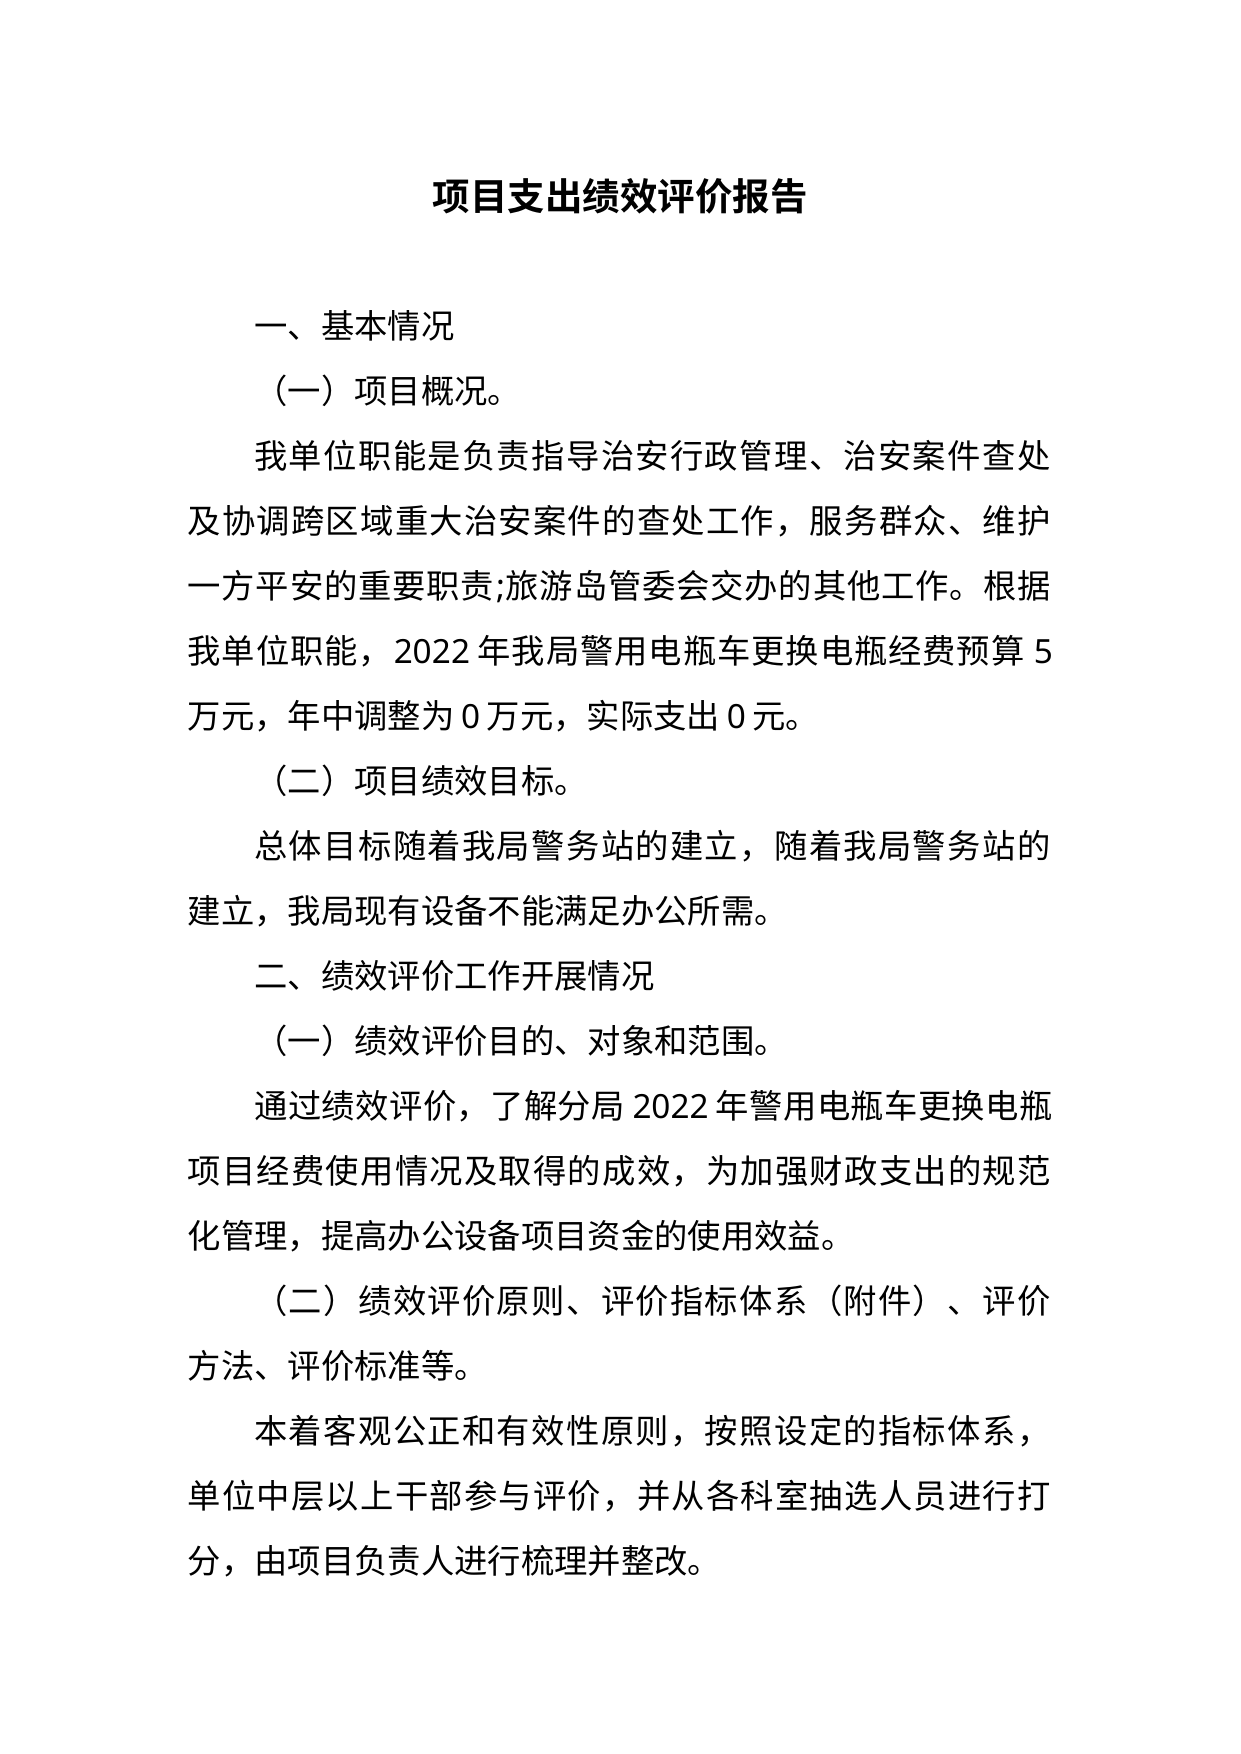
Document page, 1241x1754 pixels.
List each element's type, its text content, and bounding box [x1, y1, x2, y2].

text （二）项目绩效目标。 [187, 747, 1053, 812]
text 我单位职能是负责指导治安行政管理、治安案件查处及协调跨区域重大治安案件的查处工作，服务群众、维护一方平安的重要职责;旅游岛管委会交办的其他工作。根据我单位职能，2022年我局警用电瓶车更换电瓶经费预算5万元，年中调整为0万元，实际支出0元。 [187, 422, 1053, 747]
text 项目支出绩效评价报告 [187, 162, 1053, 227]
text 通过绩效评价，了解分局2022年警用电瓶车更换电瓶项目经费使用情况及取得的成效，为加强财政支出的规范化管理，提高办公设备项目资金的使用效益。 [187, 1072, 1053, 1267]
text 一、基本情况 [187, 292, 1053, 357]
text （一）项目概况。 [187, 357, 1053, 422]
text （二）绩效评价原则、评价指标体系（附件）、评价方法、评价标准等。 [187, 1267, 1053, 1397]
text （一）绩效评价目的、对象和范围。 [187, 1007, 1053, 1072]
text 总体目标随着我局警务站的建立，随着我局警务站的建立，我局现有设备不能满足办公所需。 [187, 812, 1053, 942]
text 二、绩效评价工作开展情况 [187, 942, 1053, 1007]
text 本着客观公正和有效性原则，按照设定的指标体系，单位中层以上干部参与评价，并从各科室抽选人员进行打分，由项目负责人进行梳理并整改。 [187, 1397, 1053, 1592]
